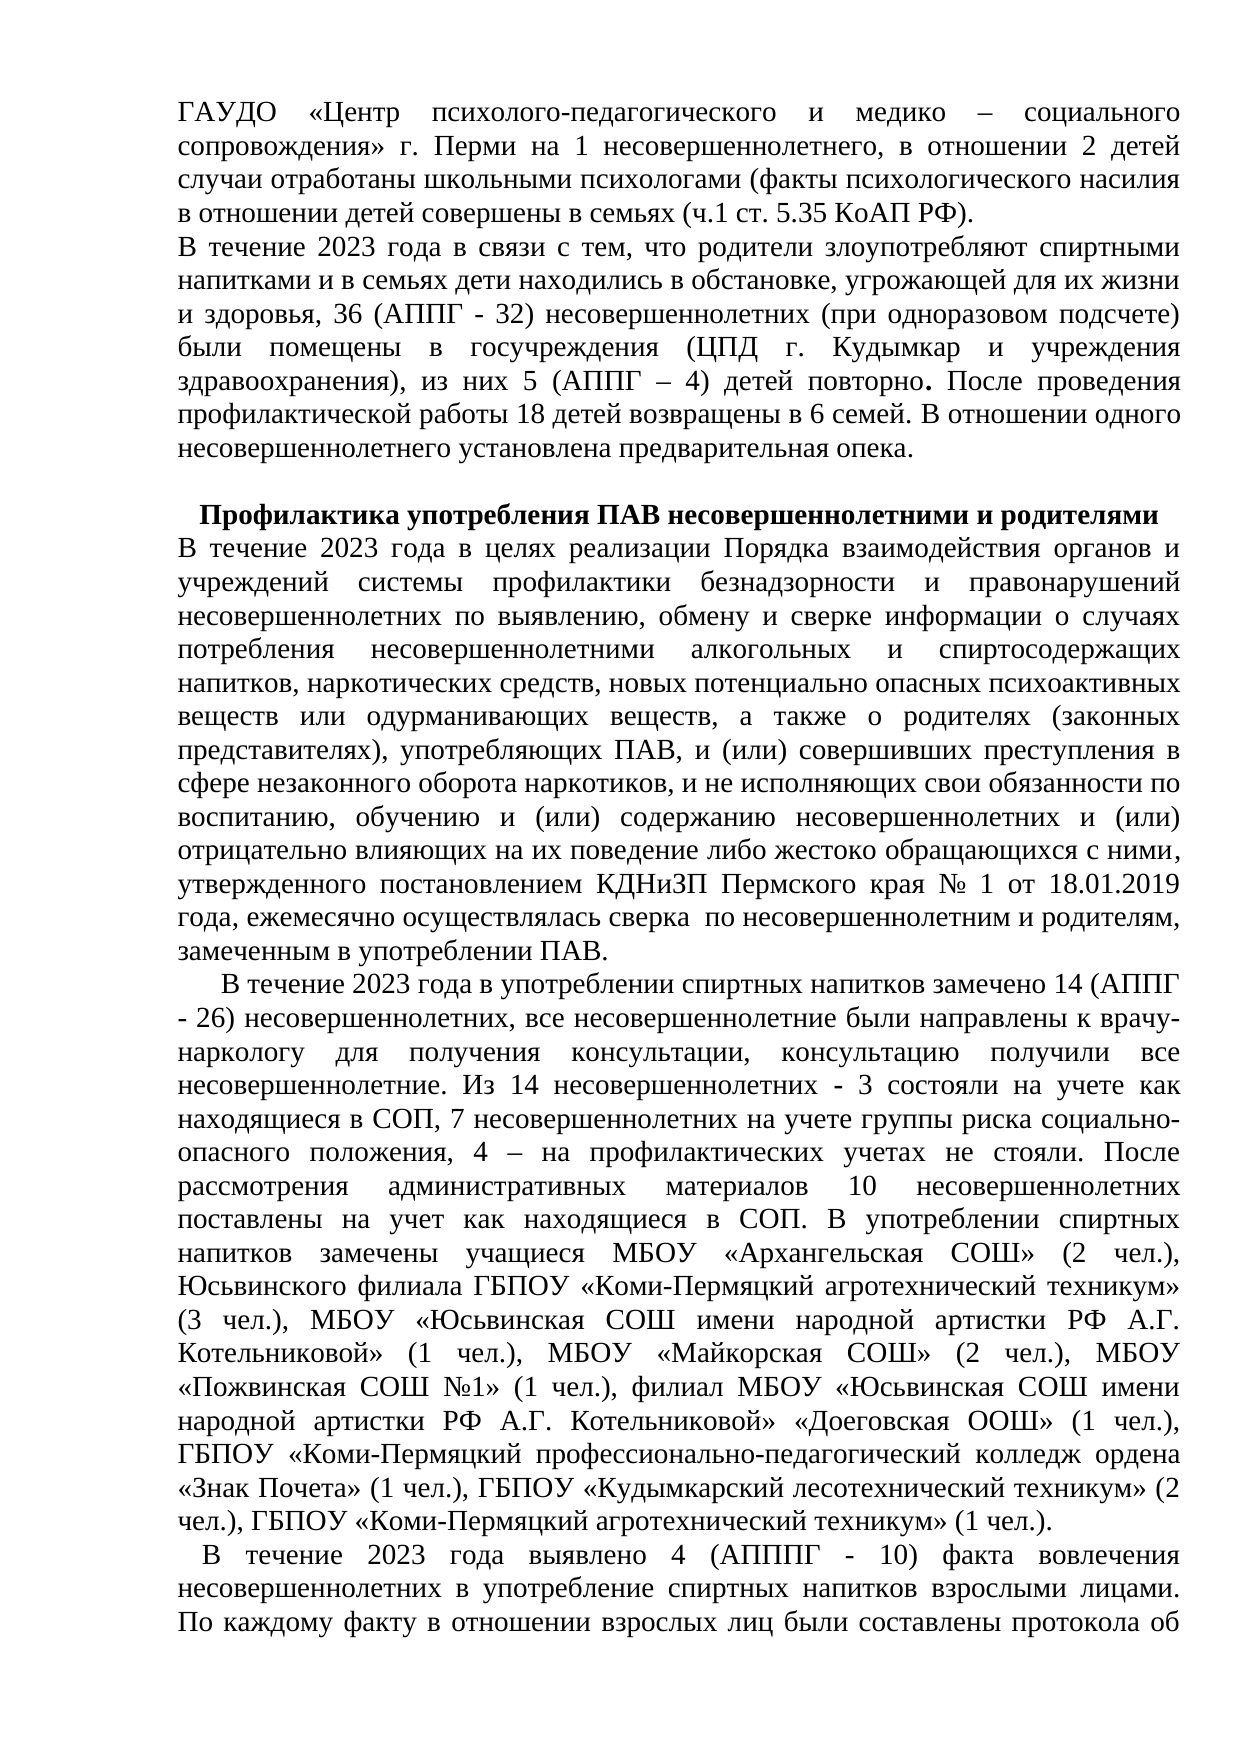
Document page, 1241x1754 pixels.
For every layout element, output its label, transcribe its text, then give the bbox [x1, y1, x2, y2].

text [177, 94, 1181, 229]
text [177, 1537, 1181, 1637]
text В течение 2023 года в употреблении спиртных напитков замечено 14 (АППГ - 26) несовершеннолетних, все несовершеннолетние были направлены к врачу-наркологу для получения консультации, консультацию получили все несовершеннолетние. Из 14 несовершеннолетних - 3 состояли на учете как находящиеся в СОП, 7 несовершеннолетних на учете группы риска социально-опасного положения, 4 – на профилактических учетах не стояли. После рассмотрения административных материалов 10 несовершеннолетних поставлены на учет как находящиеся в СОП. В употреблении спиртных напитков замечены учащиеся МБОУ «Архангельская СОШ» (2 чел.), Юсьвинского филиала ГБПОУ «Коми-Пермяцкий агротехнический техникум» (3 чел.), МБОУ «Юсьвинская СОШ имени народной артистки РФ А.Г. Котельниковой» (1 чел.), МБОУ «Майкорская СОШ» (2 чел.), МБОУ «Пожвинская СОШ №1» (1 чел.), филиал МБОУ «Юсьвинская СОШ имени народной артистки РФ А.Г. Котельниковой» «Доеговская ООШ» (1 чел.), ГБПОУ «Коми-Пермяцкий профессионально-педагогический колледж ордена «Знак Почета» (1 чел.), ГБПОУ «Кудымкарский лесотехнический техникум» (2 чел.), ГБПОУ «Коми-Пермяцкий агротехнический техникум» (1 чел.). [148, 967, 1181, 1537]
text В течение 2023 года в целях реализации Порядка взаимодействия органов и учреждений системы профилактики безнадзорности и правонарушений несовершеннолетних по выявлению, обмену и сверке информации о случаях потребления несовершеннолетними алкогольных и спиртосодержащих напитков, наркотических средств, новых потенциально опасных психоактивных веществ или одурманивающих веществ, а также о родителях (законных представителях), употребляющих ПАВ, и (или) совершивших преступления в сфере незаконного оборота наркотиков, и не исполняющих свои обязанности по воспитанию, обучению и (или) содержанию несовершеннолетних и (или) отрицательно влияющих на их поведение либо жестоко обращающихся с ними, утвержденного постановлением КДНиЗП Пермского края № 1 от 18.01.2019 года, ежемесячно осуществлялась сверка по несовершеннолетним и родителям, замеченным в употреблении ПАВ. [177, 531, 1181, 967]
text Профилактика употребления ПАВ несовершеннолетними и родителями [177, 497, 1181, 531]
text В течение 2023 года в связи с тем, что родители злоупотребляют спиртными напитками и в семьях дети находились в обстановке, угрожающей для их жизни и здоровья, 36 (АППГ - 32) несовершеннолетних (при одноразовом подсчете) были помещены в госучреждения (ЦПД г. Кудымкар и учреждения здравоохранения), из них 5 (АППГ – 4) детей повторно. После проведения профилактической работы 18 детей возвращены в 6 семей. В отношении одного несовершеннолетнего установлена предварительная опека. [177, 229, 1181, 463]
